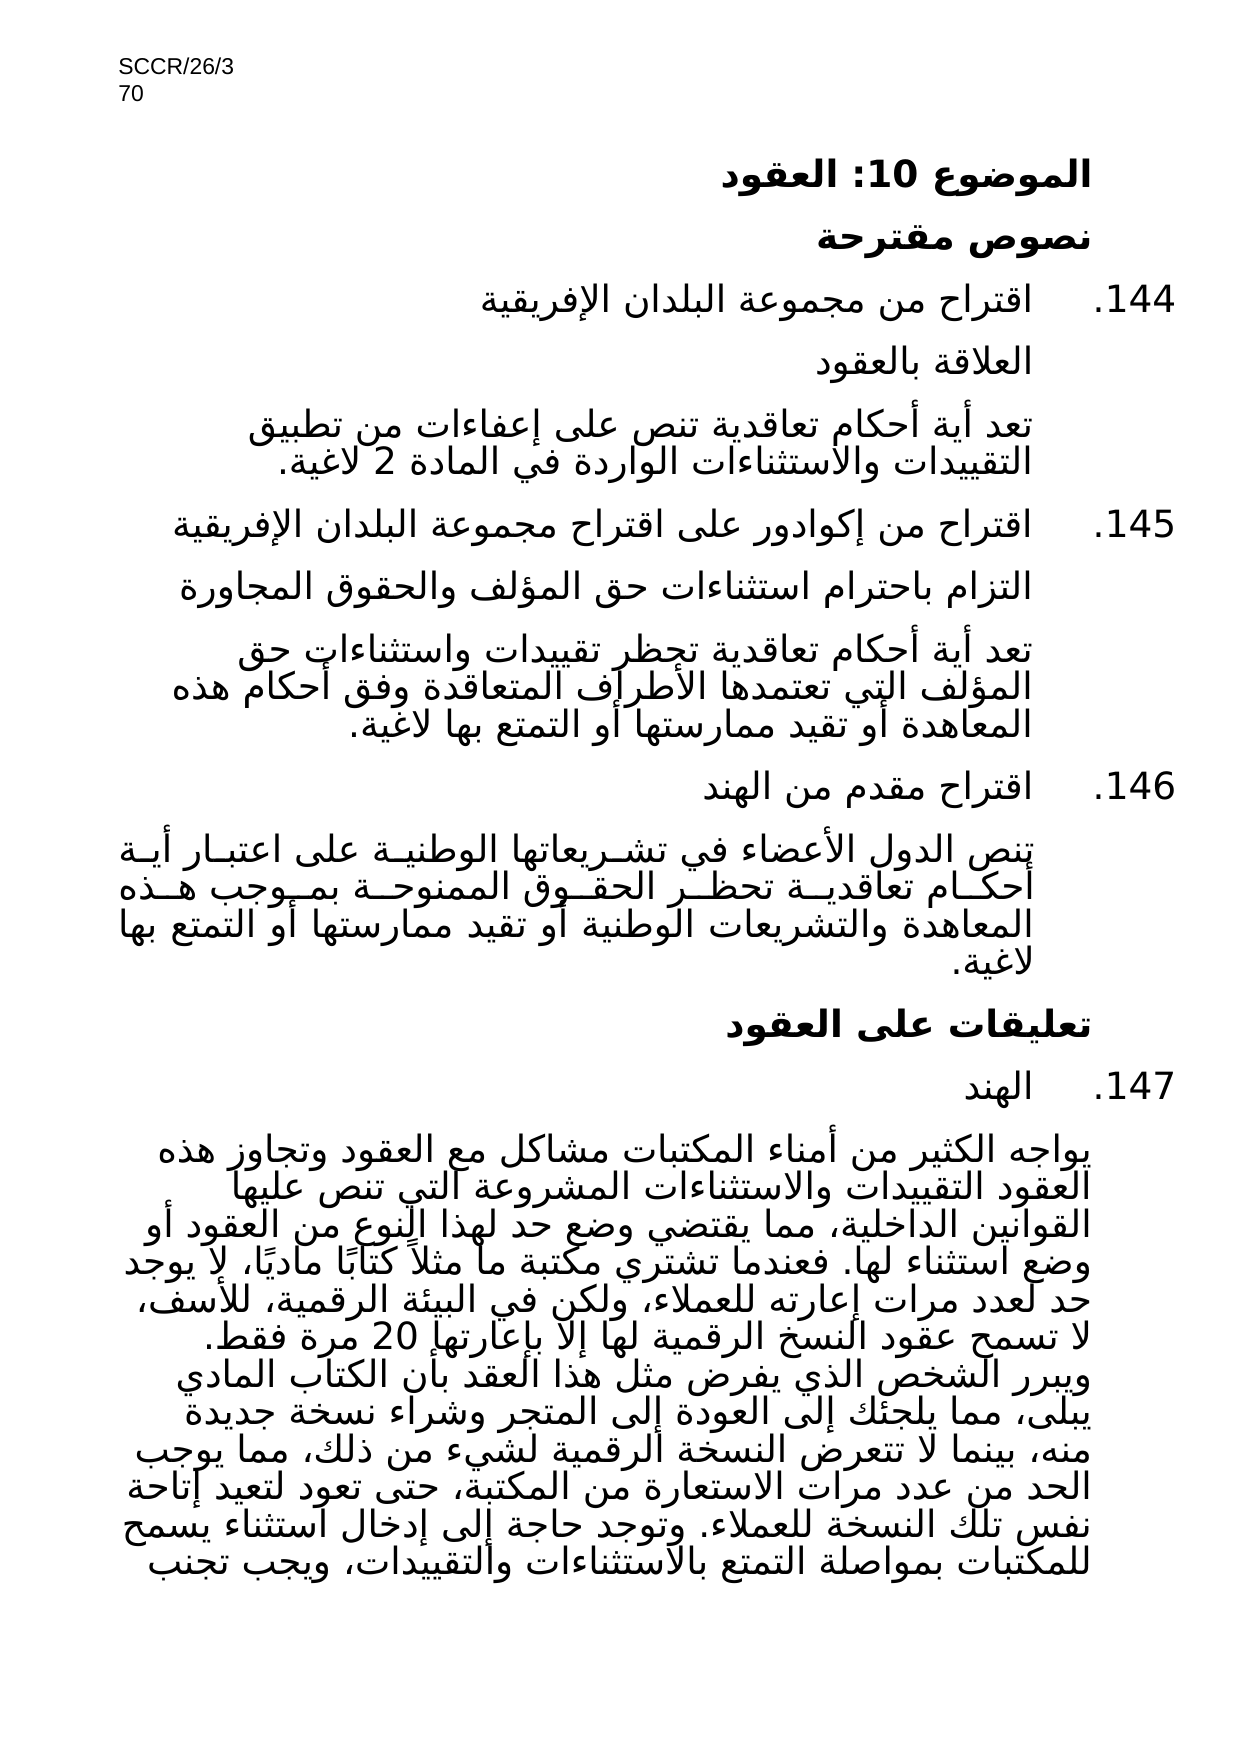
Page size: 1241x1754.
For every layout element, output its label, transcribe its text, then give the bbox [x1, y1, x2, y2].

text التزام باحترام استثناءات حق المؤلف والحقوق المجاورة [364, 570, 565, 607]
text التزام باحترام استثناءات حق المؤلف والحقوق المجاورة [528, 570, 1015, 607]
text اقتراح مقدم من الهند [118, 770, 755, 807]
text العلاقة بالعقود [840, 345, 1033, 382]
list تنص الدول الأعضاء في تشريعاتها الوطنية على اعتبار أية أحكام تعاقدية تحظر الحقوق الممنوحة بموجب هذه المعاهدة والتشريعات الوطنية أو تقيد ممارستها أو التمتع بها لاغية. [118, 832, 1035, 982]
text تعليقات على العقود [118, 1007, 1092, 1045]
text الموضوع 10: العقود [118, 157, 1092, 195]
text العلاقة بالعقود [118, 345, 892, 382]
text اقتراح من مجموعة البلدان الإفريقية [118, 282, 1092, 320]
text تعد أية أحكام تعاقدية تحظر تقييدات واستثناءات حق المؤلف التي تعتمدها الأطراف المتعاقدة وفق أحكام هذه المعاهدة أو تقيد ممارستها أو التمتع بها لاغية. [118, 632, 1033, 745]
text نصوص مقترحة [118, 220, 1092, 257]
text الهند [118, 1070, 1016, 1107]
text التزام باحترام استثناءات حق المؤلف والحقوق المجاورة [118, 570, 422, 607]
text اقتراح مقدم من الهند [745, 770, 1092, 807]
text تعد أية أحكام تعاقدية تنص على إعفاءات من تطبيق التقييدات والاستثناءات الواردة في المادة 2 لاغية. [118, 407, 1033, 482]
text اقتراح من إكوادور على اقتراح مجموعة البلدان الإفريقية [118, 507, 1092, 545]
text الهند [1006, 1070, 1092, 1107]
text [118, 1132, 1092, 1582]
